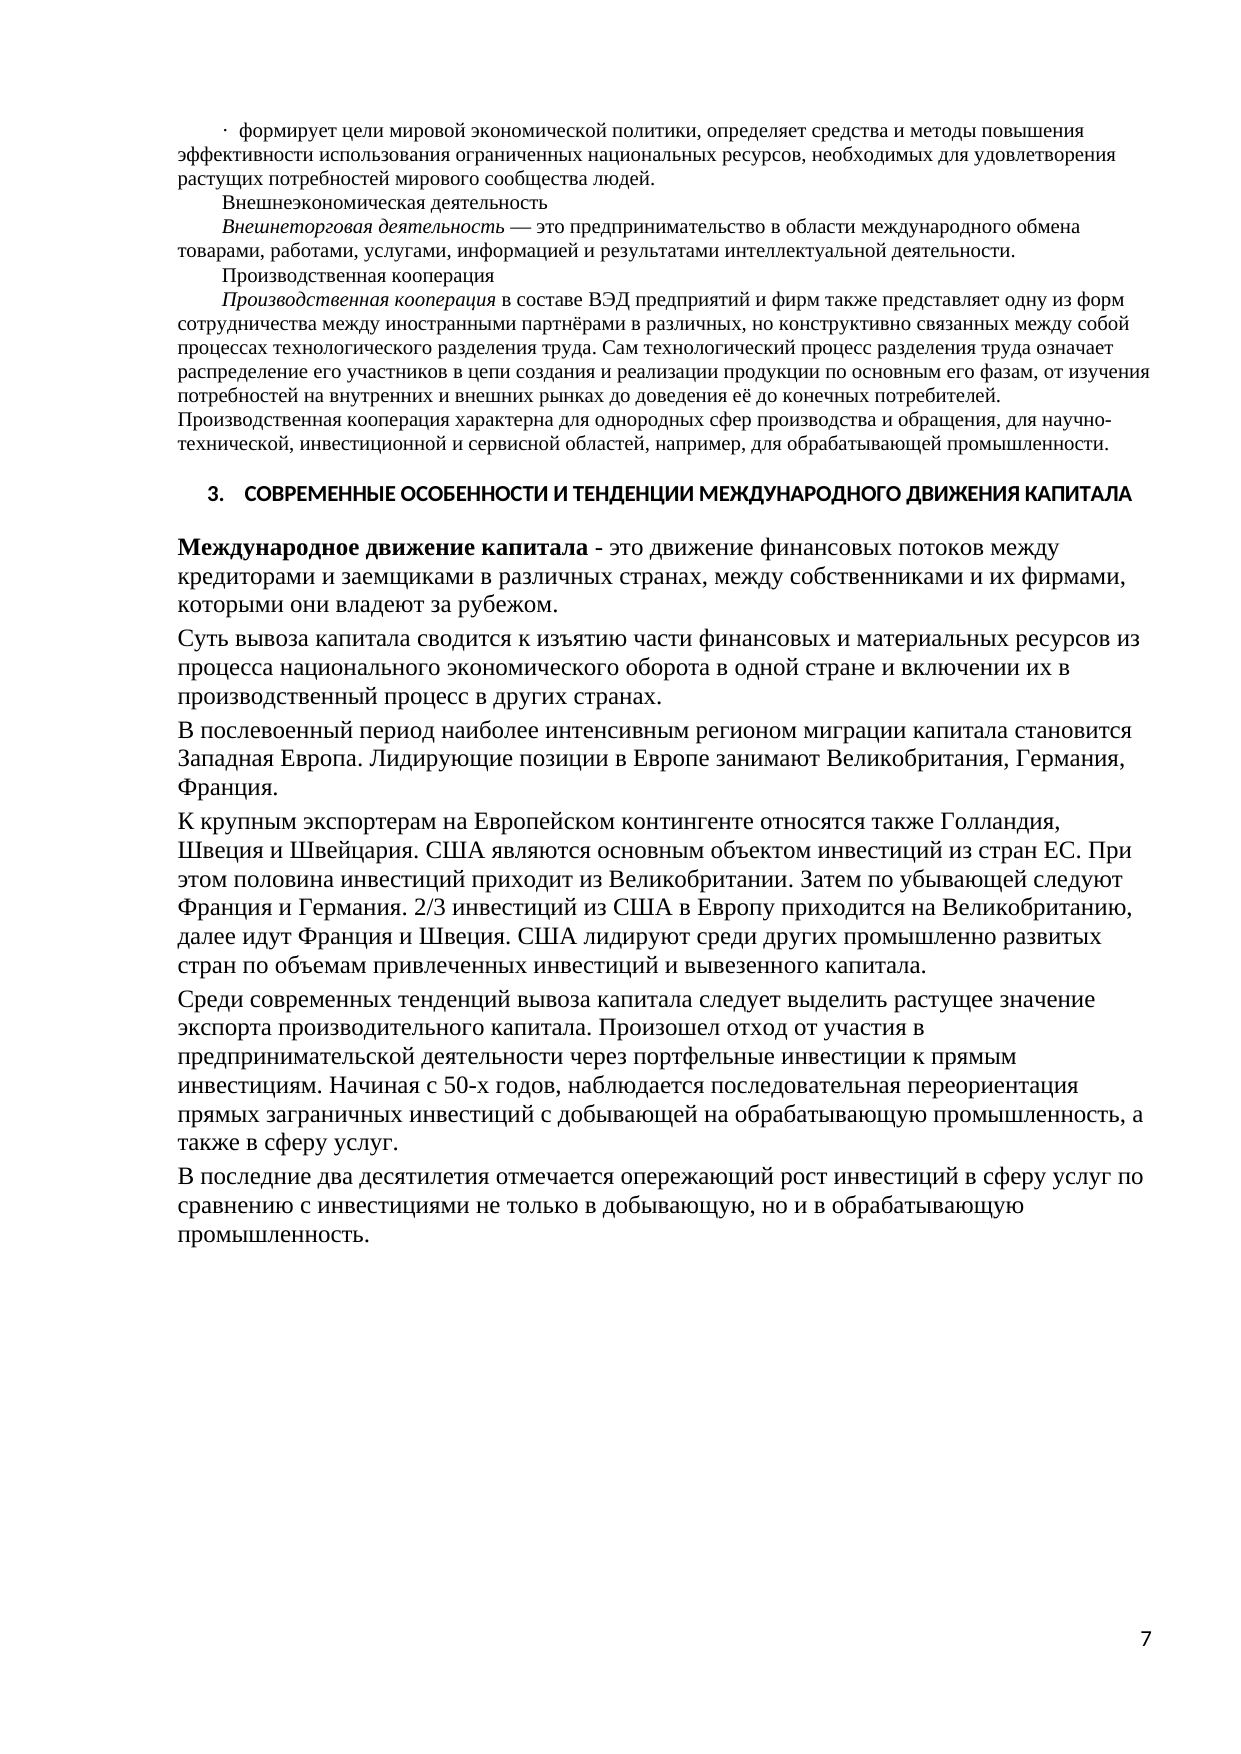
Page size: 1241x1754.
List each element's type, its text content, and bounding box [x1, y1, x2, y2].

text · формирует цели мировой экономической политики, определяет средства и методы повышения эффективности использования ограниченных национальных ресурсов, необходимых для удовлетворения растущих потребностей мирового сообщества людей. [177, 118, 1152, 190]
text В последние два десятилетия отмечается опережающий рост инвестиций в сферу услуг по сравнению с инвестициями не только в добывающую, но и в обрабатывающую промышленность. [177, 1161, 1152, 1248]
text Производственная кооперация в составе ВЭД предприятий и фирм также представляет одну из форм сотрудничества между иностранными партнёрами в различных, но конструктивно связанных между собой процессах технологического разделения труда. Сам технологический процесс разделения труда означает распределение его участников в цепи создания и реализации продукции по основным его фазам, от изучения потребностей на внутренних и внешних рынках до доведения её до конечных потребителей. Производственная кооперация характерна для однородных сфер производства и обращения, для научно-технической, инвестиционной и сервисной областей, например, для обрабатывающей промышленности. [177, 287, 1152, 455]
text Внешнеэкономическая деятельность [177, 190, 1152, 214]
text К крупным экспортерам на Европейском контингенте относятся также Голландия, Швеция и Швейцария. США являются основным объектом инвестиций из стран ЕС. При этом половина инвестиций приходит из Великобритании. Затем по убывающей следуют Франция и Германия. 2/3 инвестиций из США в Европу приходится на Великобританию, далее идут Франция и Швеция. США лидируют среди других промышленно развитых стран по объемам привлеченных инвестиций и вывезенного капитала. [177, 806, 1152, 979]
text Суть вывоза капитала сводится к изъятию части финансовых и материальных ресурсов из процесса национального экономического оборота в одной стране и включении их в производственный процесс в других странах. [177, 623, 1152, 710]
text Производственная кооперация [177, 262, 1152, 287]
text Международное движение капитала - это движение финансовых потоков между кредиторами и заемщиками в различных странах, между собственниками и их фирмами, которыми они владеют за рубежом. [177, 532, 1152, 618]
list Современные особенности и тенденции международного движения капитала [207, 479, 1152, 507]
text Внешнеторговая деятельность — это предпринимательство в области международного обмена товарами, работами, услугами, информацией и результатами интеллектуальной деятельности. [177, 214, 1152, 262]
text Среди современных тенденций вывоза капитала следует выделить растущее значение экспорта производительного капитала. Произошел отход от участия в предпринимательской деятельности через портфельные инвестиции к прямым инвестициям. Начиная с 50-х годов, наблюдается последовательная переориентация прямых заграничных инвестиций с добывающей на обрабатывающую промышленность, а также в сферу услуг. [177, 984, 1152, 1156]
text В послевоенный период наиболее интенсивным регионом миграции капитала становится Западная Европа. Лидирующие позиции в Европе занимают Великобритания, Германия, Франция. [177, 715, 1152, 801]
